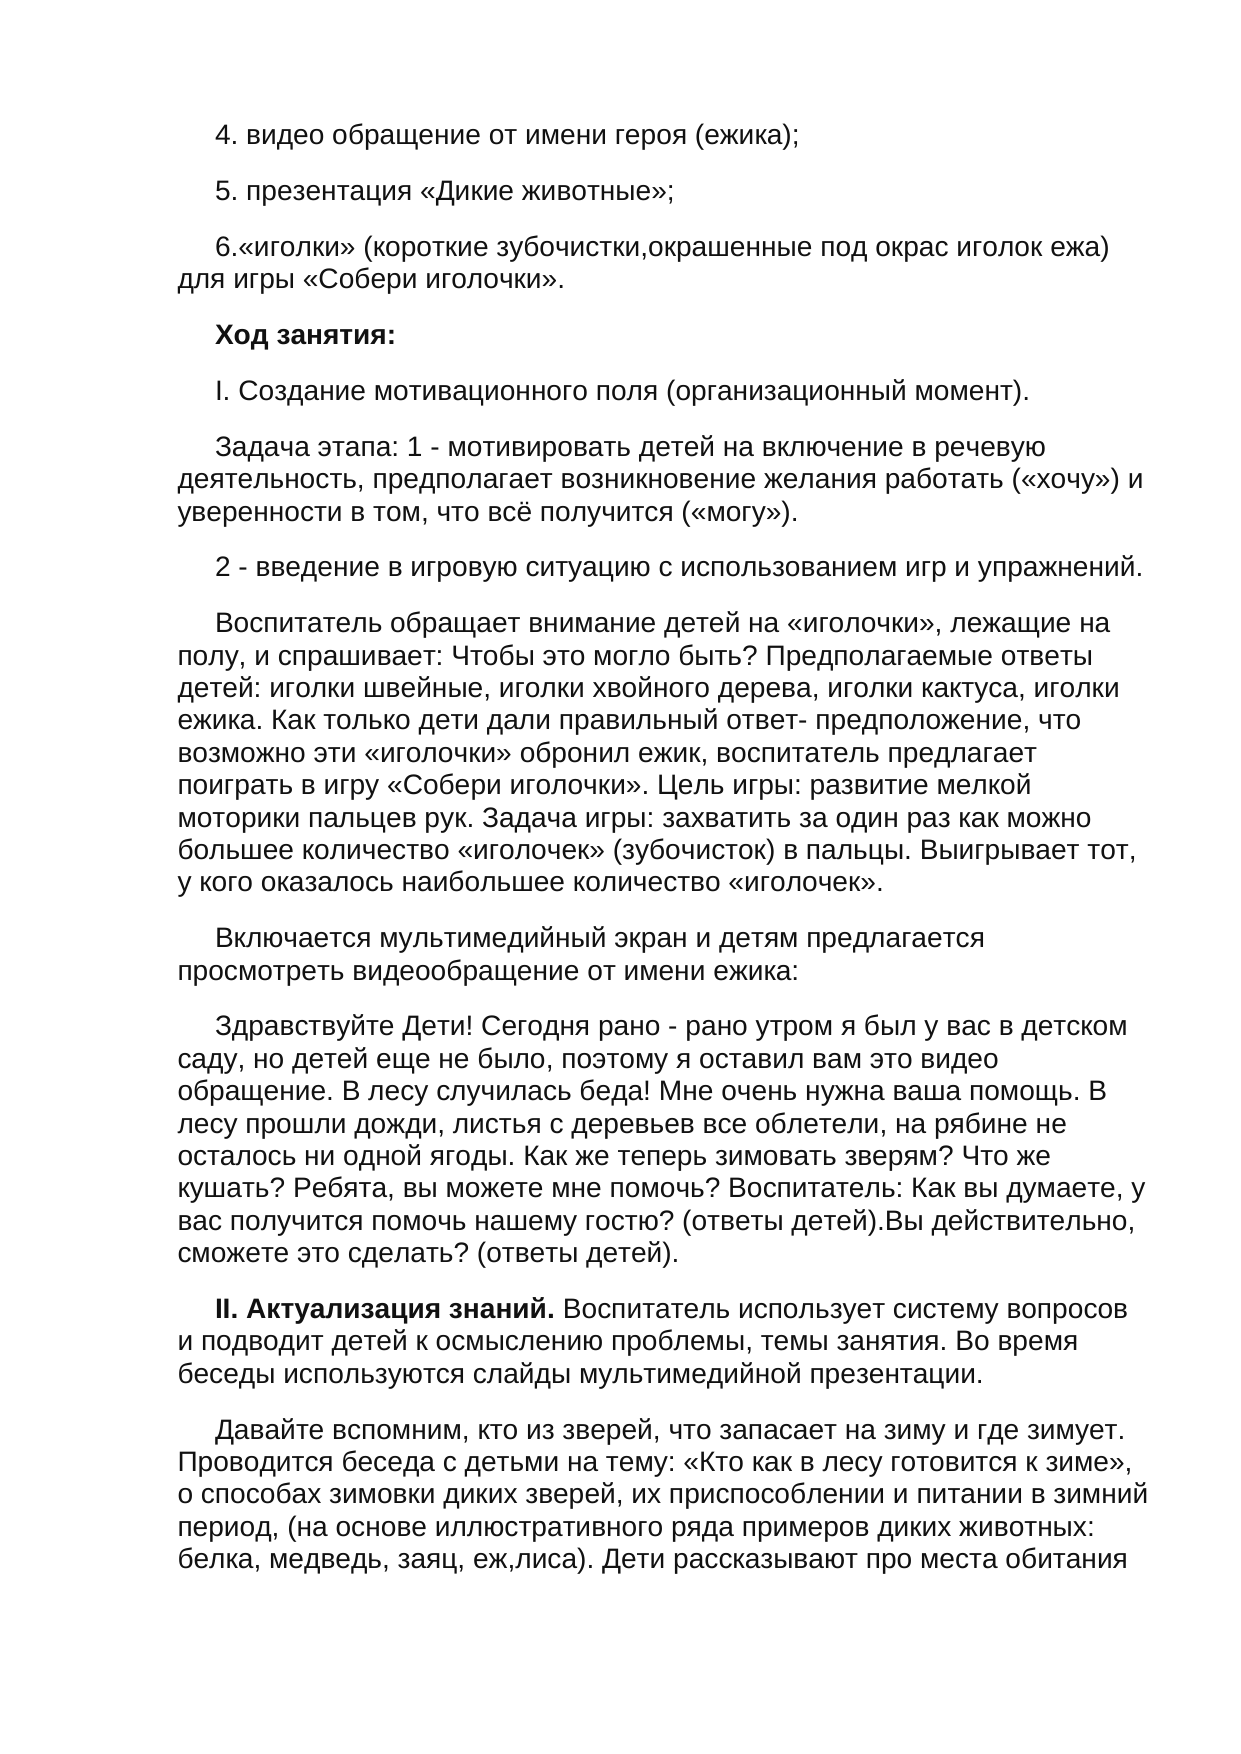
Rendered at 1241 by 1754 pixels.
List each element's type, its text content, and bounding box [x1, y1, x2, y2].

text Задача этапа: 1 - мотивировать детей на включение в речевую деятельность, предполагает возникновение желания работать («хочу») и уверенности в том, что всё получится («могу»). [177, 430, 1152, 527]
text 4. видео обращение от имени героя (ежика); [177, 118, 1152, 151]
text 5. презентация «Дикие животные»; [177, 174, 1152, 206]
text II. Актуализация знаний. Воспитатель использует систему вопросов и подводит детей к осмыслению проблемы, темы занятия. Во время беседы используются слайды мультимедийной презентации. [177, 1292, 1152, 1389]
text Здравствуйте Дети! Сегодня рано - рано утром я был у вас в детском саду, но детей еще не было, поэтому я оставил вам это видео обращение. В лесу случилась беда! Мне очень нужна ваша помощь. В лесу прошли дожди, листья с деревьев все облетели, на рябине не осталось ни одной ягоды. Как же теперь зимовать зверям? Что же кушать? Ребята, вы можете мне помочь? Воспитатель: Как вы думаете, у вас получится помочь нашему гостю? (ответы детей).Вы действительно, сможете это сделать? (ответы детей). [177, 1009, 1152, 1268]
text Воспитатель обращает внимание детей на «иголочки», лежащие на полу, и спрашивает: Чтобы это могло быть? Предполагаемые ответы детей: иголки швейные, иголки хвойного дерева, иголки кактуса, иголки ежика. Как только дети дали правильный ответ- предположение, что возможно эти «иголочки» обронил ежик, воспитатель предлагает поиграть в игру «Собери иголочки». Цель игры: развитие мелкой моторики пальцев рук. Задача игры: захватить за один раз как можно большее количество «иголочек» (зубочисток) в пальцы. Выигрывает тот, у кого оказалось наибольшее количество «иголочек». [177, 606, 1152, 898]
text Включается мультимедийный экран и детям предлагается просмотреть видеообращение от имени ежика: [177, 921, 1152, 986]
text Ход занятия: [177, 318, 1152, 350]
text 2 - введение в игровую ситуацию с использованием игр и упражнений. [177, 550, 1152, 583]
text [177, 1413, 1152, 1574]
text I. Создание мотивационного поля (организационный момент). [177, 374, 1152, 406]
text 6.«иголки» (короткие зубочистки,окрашенные под окрас иголок ежа) для игры «Собери иголочки». [177, 230, 1152, 294]
